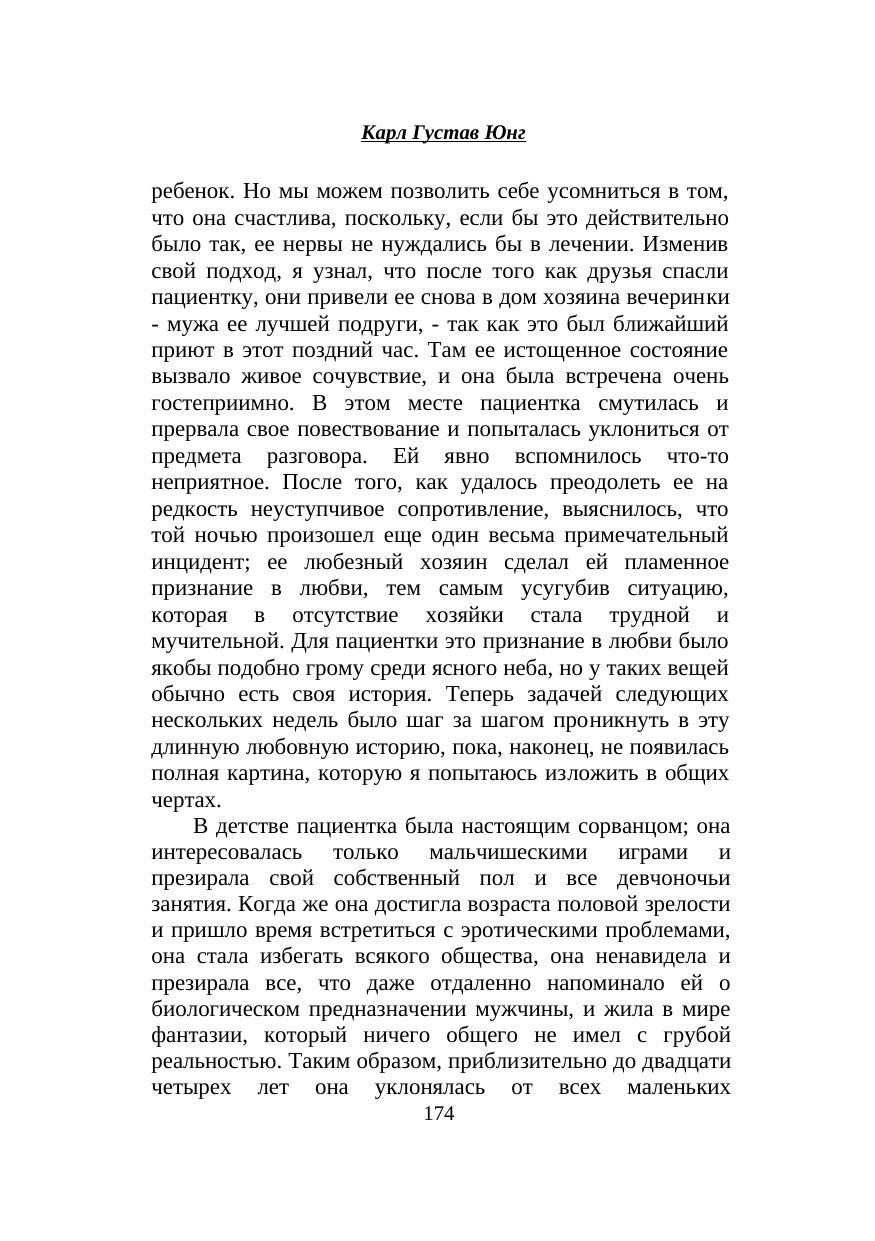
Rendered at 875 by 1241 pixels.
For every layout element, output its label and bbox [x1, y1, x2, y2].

text [151, 177, 729, 812]
text [151, 813, 732, 1099]
